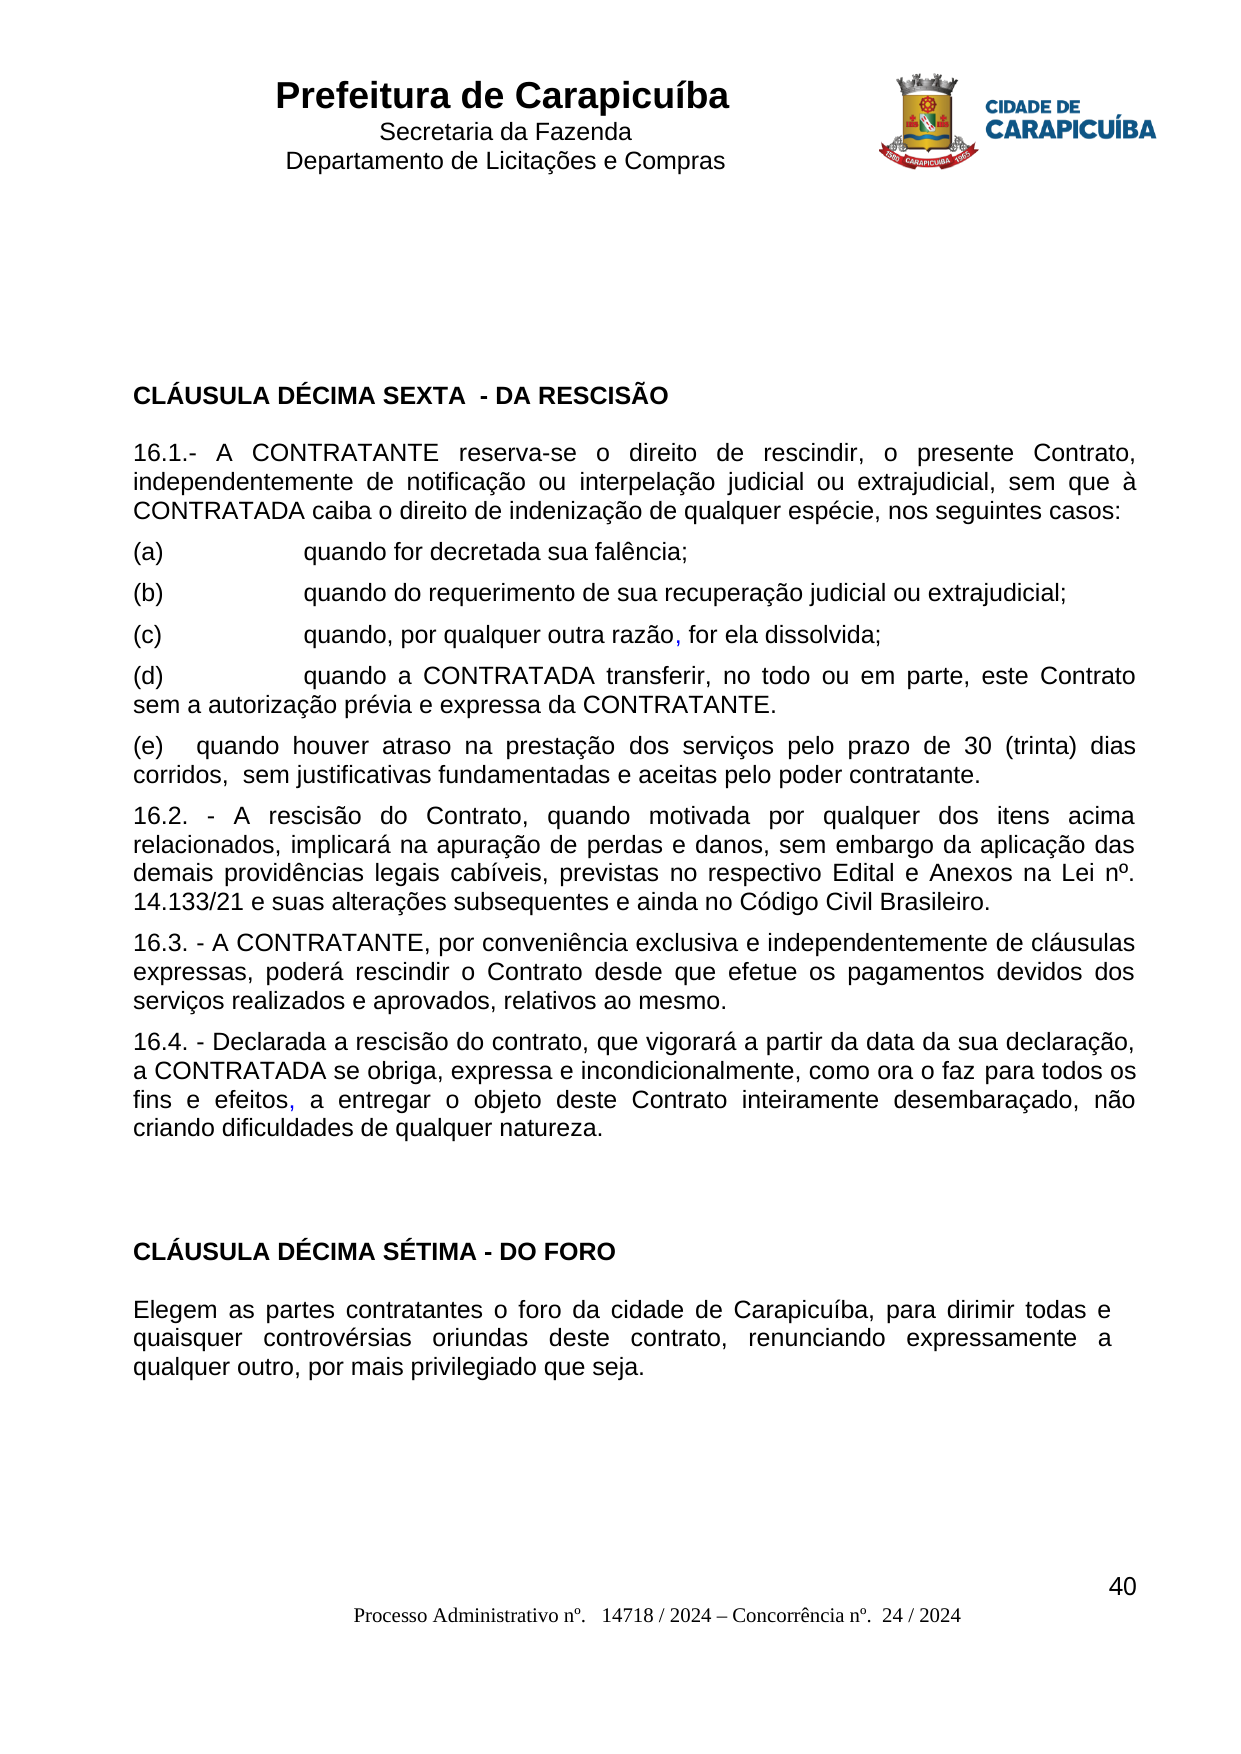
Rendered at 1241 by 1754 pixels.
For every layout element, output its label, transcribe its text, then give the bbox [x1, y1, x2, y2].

text 16.3. - A CONTRATANTE, por conveniência exclusiva e independentemente de cláusulas expressas, poderá rescindir o Contrato desde que efetue os pagamentos devidos dos serviços realizados e aprovados, relativos ao mesmo. [133, 928, 1137, 1015]
text CLÁUSULA DÉCIMA SEXTA - DA RESCISÃO [133, 381, 1137, 410]
list quando houver atraso na prestação dos serviços pelo prazo de 30 (trinta) dias corridos, sem justificativas fundamentadas e aceitas pelo poder contratante. [133, 731, 1137, 788]
list quando for decretada sua falência; [133, 537, 1137, 566]
list quando do requerimento de sua recuperação judicial ou extrajudicial; [133, 578, 1137, 607]
list quando a CONTRATADA transferir, no todo ou em parte, este Contrato sem a autorização prévia e expressa da CONTRATANTE. [133, 661, 1137, 718]
text CLÁUSULA DÉCIMA SÉTIMA - DO FORO [133, 1237, 1137, 1266]
picture [877, 65, 1159, 172]
text Elegem as partes contratantes o foro da cidade de Carapicuíba, para dirimir todas e quaisquer controvérsias oriundas deste contrato, renunciando expressamente a qualquer outro, por mais privilegiado que seja. [133, 1295, 1113, 1381]
list quando, por qualquer outra razão, for ela dissolvida; [133, 620, 1137, 648]
text 16.4. - Declarada a rescisão do contrato, que vigorará a partir da data da sua declaração, a CONTRATADA se obriga, expressa e incondicionalmente, como ora o faz para todos os fins e efeitos, a entregar o objeto deste Contrato inteiramente desembaraçado, não criando dificuldades de qualquer natureza. [133, 1027, 1137, 1142]
text 16.2. - A rescisão do Contrato, quando motivada por qualquer dos itens acima relacionados, implicará na apuração de perdas e danos, sem embargo da aplicação das demais providências legais cabíveis, previstas no respectivo Edital e Anexos na Lei nº. 14.133/21 e suas alterações subsequentes e ainda no Código Civil Brasileiro. [133, 801, 1137, 916]
text 16.1.- A CONTRATANTE reserva-se o direito de rescindir, o presente Contrato, independentemente de notificação ou interpelação judicial ou extrajudicial, sem que à CONTRATADA caiba o direito de indenização de qualquer espécie, nos seguintes casos: [133, 438, 1137, 525]
